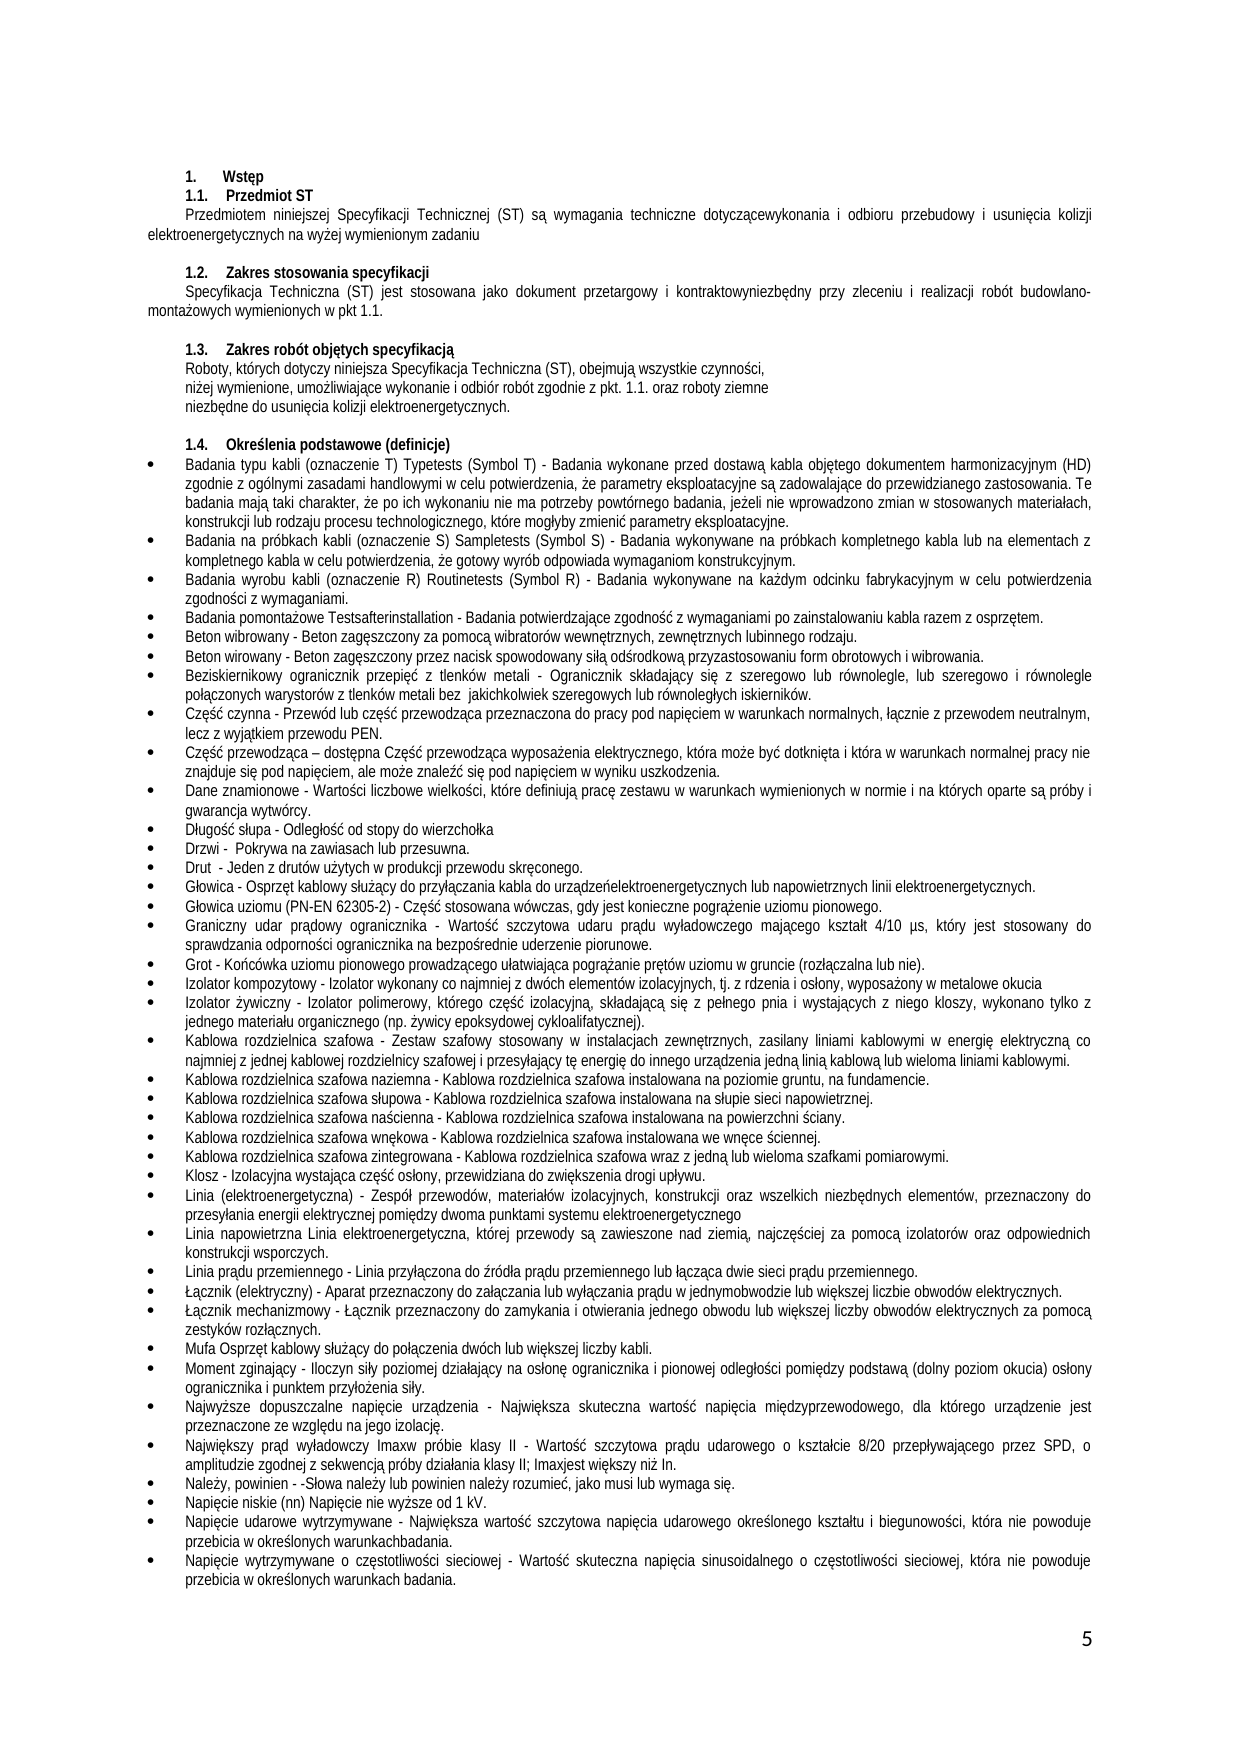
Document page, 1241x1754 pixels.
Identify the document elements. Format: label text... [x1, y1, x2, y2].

list Kablowa rozdzielnica szafowa wnękowa - Kablowa rozdzielnica szafowa instalowana we wnęce ściennej. [148, 1127, 1093, 1147]
list Grot - Końcówka uziomu pionowego prowadzącego ułatwiająca pogrążanie prętów uziomu w gruncie (rozłączalna lub nie). [148, 954, 1093, 973]
list Część przewodząca – dostępna Część przewodząca wyposażenia elektrycznego, która może być dotknięta i która w warunkach normalnej pracy nie znajduje się pod napięciem, ale może znaleźć się pod napięciem w wyniku uszkodzenia. [148, 743, 1093, 781]
list Moment zginający - Iloczyn siły poziomej działający na osłonę ogranicznika i pionowej odległości pomiędzy podstawą (dolny poziom okucia) osłony ogranicznika i punktem przyłożenia siły. [148, 1358, 1093, 1397]
list Napięcie wytrzymywane o częstotliwości sieciowej - Wartość skuteczna napięcia sinusoidalnego o częstotliwości sieciowej, która nie powoduje przebicia w określonych warunkach badania. [148, 1551, 1093, 1589]
list Kablowa rozdzielnica szafowa - Zestaw szafowy stosowany w instalacjach zewnętrznych, zasilany liniami kablowymi w energię elektryczną co najmniej z jednej kablowej rozdzielnicy szafowej i przesyłający tę energię do innego urządzenia jedną linią kablową lub wieloma liniami kablowymi. [148, 1031, 1093, 1070]
list Kablowa rozdzielnica szafowa zintegrowana - Kablowa rozdzielnica szafowa wraz z jedną lub wieloma szafkami pomiarowymi. [148, 1147, 1093, 1166]
list Linia prądu przemiennego - Linia przyłączona do źródła prądu przemiennego lub łącząca dwie sieci prądu przemiennego. [148, 1262, 1093, 1281]
list Napięcie niskie (nn) Napięcie nie wyższe od 1 kV. [148, 1493, 1093, 1512]
list Badania pomontażowe Testsafterinstallation - Badania potwierdzające zgodność z wymaganiami po zainstalowaniu kabla razem z osprzętem. [148, 608, 1093, 627]
list Graniczny udar prądowy ogranicznika - Wartość szczytowa udaru prądu wyładowczego mającego kształt 4/10 µs, który jest stosowany do sprawdzania odporności ogranicznika na bezpośrednie uderzenie piorunowe. [148, 916, 1093, 954]
list Klosz - Izolacyjna wystająca część osłony, przewidziana do zwiększenia drogi upływu. [148, 1166, 1093, 1185]
list Badania na próbkach kabli (oznaczenie S) Sampletests (Symbol S) - Badania wykonywane na próbkach kompletnego kabla lub na elementach z kompletnego kabla w celu potwierdzenia, że gotowy wyrób odpowiada wymaganiom konstrukcyjnym. [148, 531, 1093, 569]
text Przedmiotem niniejszej Specyfikacji Technicznej (ST) są wymagania techniczne dotyczącewykonania i odbioru przebudowy i usunięcia kolizji elektroenergetycznych na wyżej wymienionym zadaniu [148, 205, 1093, 243]
list Beton wibrowany - Beton zagęszczony za pomocą wibratorów wewnętrznych, zewnętrznych lubinnego rodzaju. [148, 627, 1093, 646]
list Beziskiernikowy ogranicznik przepięć z tlenków metali - Ogranicznik składający się z szeregowo lub równolegle, lub szeregowo i równolegle połączonych warystorów z tlenków metali bez jakichkolwiek szeregowych lub równoległych iskierników. [148, 666, 1093, 704]
list Część czynna - Przewód lub część przewodząca przeznaczona do pracy pod napięciem w warunkach normalnych, łącznie z przewodem neutralnym, lecz z wyjątkiem przewodu PEN. [148, 704, 1093, 743]
subtitle Wstęp [185, 167, 1093, 186]
list Napięcie udarowe wytrzymywane - Największa wartość szczytowa napięcia udarowego określonego kształtu i biegunowości, która nie powoduje przebicia w określonych warunkachbadania. [148, 1512, 1093, 1551]
text niżej wymienione, umożliwiające wykonanie i odbiór robót zgodnie z pkt. 1.1. oraz roboty ziemne [148, 378, 1093, 397]
list Badania typu kabli (oznaczenie T) Typetests (Symbol T) - Badania wykonane przed dostawą kabla objętego dokumentem harmonizacyjnym (HD) zgodnie z ogólnymi zasadami handlowymi w celu potwierdzenia, że parametry eksploatacyjne są zadowalające do przewidzianego zastosowania. Te badania mają taki charakter, że po ich wykonaniu nie ma potrzeby powtórnego badania, jeżeli nie wprowadzono zmian w stosowanych materiałach, konstrukcji lub rodzaju procesu technologicznego, które mogłyby zmienić parametry eksploatacyjne. [148, 454, 1093, 531]
list Beton wirowany - Beton zagęszczony przez nacisk spowodowany siłą odśrodkową przyzastosowaniu form obrotowych i wibrowania. [148, 646, 1093, 666]
text Roboty, których dotyczy niniejsza Specyfikacja Techniczna (ST), obejmują wszystkie czynności, [148, 358, 1093, 378]
list Długość słupa - Odległość od stopy do wierzchołka [148, 819, 1093, 839]
list Badania wyrobu kabli (oznaczenie R) Routinetests (Symbol R) - Badania wykonywane na każdym odcinku fabrykacyjnym w celu potwierdzenia zgodności z wymaganiami. [148, 569, 1093, 608]
list Kablowa rozdzielnica szafowa naścienna - Kablowa rozdzielnica szafowa instalowana na powierzchni ściany. [148, 1108, 1093, 1127]
subtitle Zakres robót objętych specyfikacją [185, 339, 1093, 358]
text Specyfikacja Techniczna (ST) jest stosowana jako dokument przetargowy i kontraktowyniezbędny przy zleceniu i realizacji robót budowlano-montażowych wymienionych w pkt 1.1. [148, 282, 1093, 320]
list Izolator żywiczny - Izolator polimerowy, którego część izolacyjną, składającą się z pełnego pnia i wystających z niego kloszy, wykonano tylko z jednego materiału organicznego (np. żywicy epoksydowej cykloalifatycznej). [148, 993, 1093, 1031]
subtitle Przedmiot ST [185, 186, 1093, 205]
list Kablowa rozdzielnica szafowa słupowa - Kablowa rozdzielnica szafowa instalowana na słupie sieci napowietrznej. [148, 1089, 1093, 1108]
list Największy prąd wyładowczy Imaxw próbie klasy II - Wartość szczytowa prądu udarowego o kształcie 8/20 przepływającego przez SPD, o amplitudzie zgodnej z sekwencją próby działania klasy II; Imaxjest większy niż In. [148, 1435, 1093, 1474]
subtitle Określenia podstawowe (definicje) [185, 435, 1093, 454]
list Izolator kompozytowy - Izolator wykonany co najmniej z dwóch elementów izolacyjnych, tj. z rdzenia i osłony, wyposażony w metalowe okucia [148, 973, 1093, 993]
list Drut - Jeden z drutów użytych w produkcji przewodu skręconego. [148, 858, 1093, 877]
list Łącznik (elektryczny) - Aparat przeznaczony do załączania lub wyłączania prądu w jednymobwodzie lub większej liczbie obwodów elektrycznych. [148, 1281, 1093, 1301]
text niezbędne do usunięcia kolizji elektroenergetycznych. [148, 397, 1093, 416]
list Mufa Osprzęt kablowy służący do połączenia dwóch lub większej liczby kabli. [148, 1339, 1093, 1358]
list Należy, powinien - -Słowa należy lub powinien należy rozumieć, jako musi lub wymaga się. [148, 1474, 1093, 1493]
list Łącznik mechanizmowy - Łącznik przeznaczony do zamykania i otwierania jednego obwodu lub większej liczby obwodów elektrycznych za pomocą zestyków rozłącznych. [148, 1301, 1093, 1339]
list Głowica - Osprzęt kablowy służący do przyłączania kabla do urządzeńelektroenergetycznych lub napowietrznych linii elektroenergetycznych. [148, 877, 1093, 897]
list Kablowa rozdzielnica szafowa naziemna - Kablowa rozdzielnica szafowa instalowana na poziomie gruntu, na fundamencie. [148, 1070, 1093, 1089]
list Głowica uziomu (PN-EN 62305-2) - Część stosowana wówczas, gdy jest konieczne pogrążenie uziomu pionowego. [148, 897, 1093, 916]
list Dane znamionowe - Wartości liczbowe wielkości, które definiują pracę zestawu w warunkach wymienionych w normie i na których oparte są próby i gwarancja wytwórcy. [148, 781, 1093, 819]
subtitle Zakres stosowania specyfikacji [185, 263, 1093, 282]
list Linia napowietrzna Linia elektroenergetyczna, której przewody są zawieszone nad ziemią, najczęściej za pomocą izolatorów oraz odpowiednich konstrukcji wsporczych. [148, 1224, 1093, 1262]
list Drzwi - Pokrywa na zawiasach lub przesuwna. [148, 839, 1093, 858]
list Najwyższe dopuszczalne napięcie urządzenia - Największa skuteczna wartość napięcia międzyprzewodowego, dla którego urządzenie jest przeznaczone ze względu na jego izolację. [148, 1397, 1093, 1435]
list Linia (elektroenergetyczna) - Zespół przewodów, materiałów izolacyjnych, konstrukcji oraz wszelkich niezbędnych elementów, przeznaczony do przesyłania energii elektrycznej pomiędzy dwoma punktami systemu elektroenergetycznego [148, 1185, 1093, 1224]
